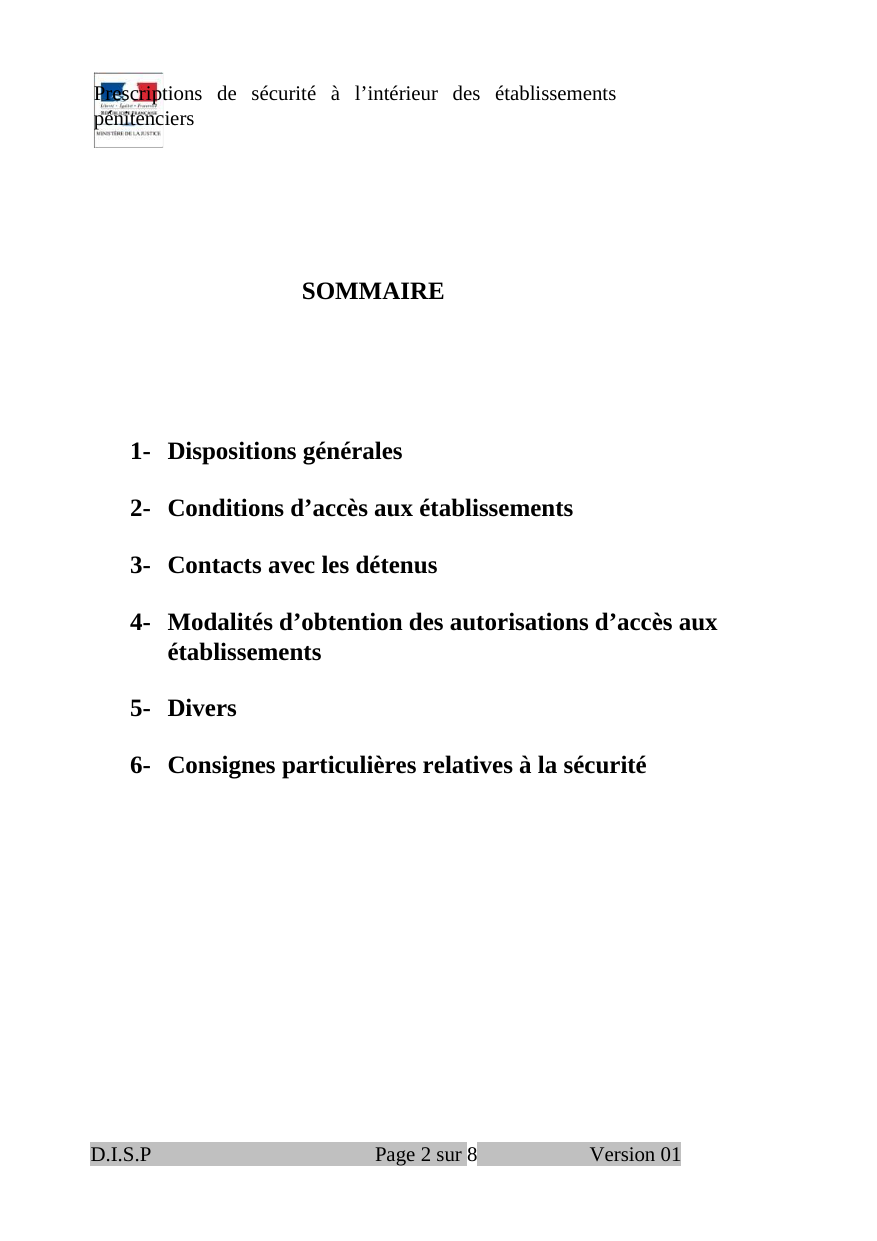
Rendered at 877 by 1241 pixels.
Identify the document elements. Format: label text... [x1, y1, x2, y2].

list Conditions d’accès aux établissements [130, 493, 785, 522]
list Divers [130, 693, 785, 722]
picture [590, 1140, 687, 1168]
list Consignes particulières relatives à la sécurité [130, 750, 785, 779]
picture [280, 72, 591, 123]
picture [368, 1140, 486, 1168]
list Modalités d’obtention des autorisations d’accès aux établissements [130, 607, 785, 665]
list Dispositions générales [130, 436, 785, 465]
text SOMMAIRE [27, 276, 719, 304]
list Contacts avec les détenus [130, 550, 785, 579]
picture [93, 72, 164, 148]
